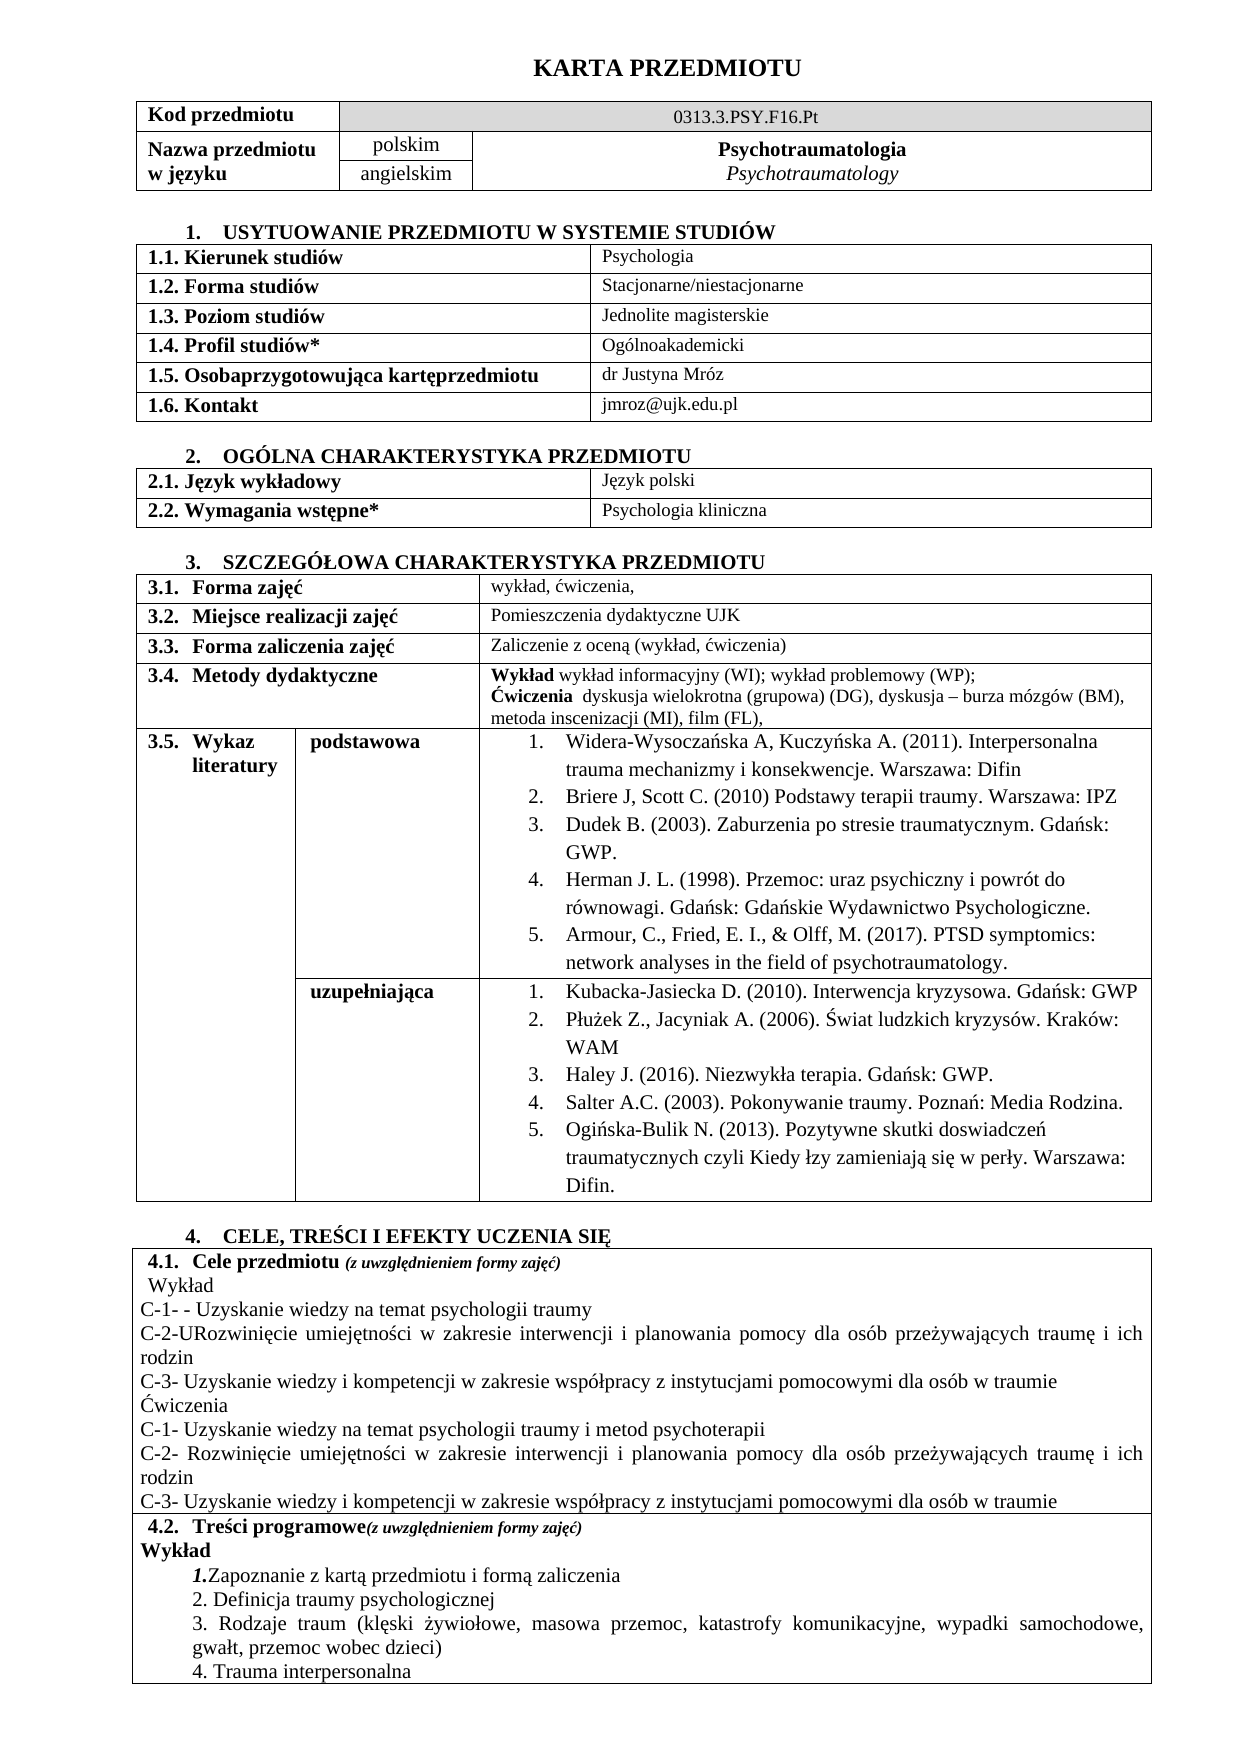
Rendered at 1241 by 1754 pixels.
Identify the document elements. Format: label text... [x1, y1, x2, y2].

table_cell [133, 1514, 1151, 1683]
table_cell 2.2. Wymagania wstępne* [137, 499, 590, 527]
table_cell Miejsce realizacji zajęć [137, 604, 479, 633]
table_cell Stacjonarne/niestacjonarne [591, 274, 1151, 303]
table_cell podstawowa [296, 729, 479, 978]
table_cell uzupełniająca [296, 979, 479, 1201]
table_cell 1.2. Forma studiów [137, 274, 590, 303]
table_cell 1.3. Poziom studiów [137, 304, 590, 332]
table_header wykład, ćwiczenia, [480, 575, 1151, 603]
table_cell 1.6. Kontakt [137, 393, 590, 421]
table_cell Wykład wykład informacyjny (WI); wykład problemowy (WP); Ćwiczenia dyskusja wielokrotna (grupowa) (DG), dyskusja – burza mózgów (BM), metoda inscenizacji (MI), film (FL), [480, 664, 1151, 728]
list CELE, TREŚCI I EFEKTY UCZENIA SIĘ [185, 1223, 1187, 1248]
table_cell Pomieszczenia dydaktyczne UJK [480, 604, 1151, 633]
table_cell Kubacka-Jasiecka D. (2010). Interwencja kryzysowa. Gdańsk: GWP Płużek Z., Jacyniak A. (2006). Świat ludzkich kryzysów. Kraków: WAM Haley J. (2016). Niezwykła terapia. Gdańsk: GWP. Salter A.C. (2003). Pokonywanie traumy. Poznań: Media Rodzina. Ogińska-Bulik N. (2013). Pozytywne skutki doswiadczeń traumatycznych czyli Kiedy łzy zamieniają się w perły. Warszawa: Difin. [480, 979, 1151, 1201]
table_cell polskim [340, 132, 472, 160]
table_header Forma zajęć [137, 575, 479, 603]
table_cell Metody dydaktyczne [137, 664, 479, 728]
table_header 2.1. Język wykładowy [137, 469, 590, 497]
list OGÓLNA CHARAKTERYSTYKA PRZEDMIOTU [185, 444, 1187, 468]
table_header Język polski [591, 469, 1151, 497]
table_cell jmroz@ujk.edu.pl [591, 393, 1151, 421]
table_cell Jednolite magisterskie [591, 304, 1151, 332]
table_cell Widera-Wysoczańska A, Kuczyńska A. (2011). Interpersonalna trauma mechanizmy i konsekwencje. Warszawa: Difin Briere J, Scott C. (2010) Podstawy terapii traumy. Warszawa: IPZ Dudek B. (2003). Zaburzenia po stresie traumatycznym. Gdańsk: GWP. Herman J. L. (1998). Przemoc: uraz psychiczny i powrót do równowagi. Gdańsk: Gdańskie Wydawnictwo Psychologiczne. Armour, C., Fried, E. I., & Olff, M. (2017). PTSD symptomics: network analyses in the field of psychotraumatology. [480, 729, 1151, 978]
table_cell 1.4. Profil studiów* [137, 334, 590, 362]
text KARTA PRZEDMIOTU [148, 53, 1187, 82]
table_cell Psychotraumatologia Psychotraumatology [473, 132, 1151, 190]
table_cell Ogólnoakademicki [591, 334, 1151, 362]
table_header Kod przedmiotu [137, 102, 339, 131]
table_cell Psychologia kliniczna [591, 499, 1151, 527]
list USYTUOWANIE PRZEDMIOTU W SYSTEMIE STUDIÓW [185, 219, 1187, 244]
table_cell Forma zaliczenia zajęć [137, 634, 479, 662]
list SZCZEGÓŁOWA CHARAKTERYSTYKA PRZEDMIOTU [185, 549, 1187, 574]
table_cell Zaliczenie z oceną (wykład, ćwiczenia) [480, 634, 1151, 662]
table_cell dr Justyna Mróz [591, 363, 1151, 392]
table_header Psychologia [591, 245, 1151, 273]
table_cell angielskim [340, 161, 472, 190]
table_cell Wykaz literatury [137, 729, 295, 1201]
table_header 1.1. Kierunek studiów [137, 245, 590, 273]
table_header 0313.3.PSY.F16.Pt [340, 102, 1151, 131]
table_header Cele przedmiotu (z uwzględnieniem formy zajęć) Wykład C-1- - Uzyskanie wiedzy na temat psychologii traumy C-2-URozwinięcie umiejętności w zakresie interwencji i planowania pomocy dla osób przeżywających traumę i ich rodzin C-3- Uzyskanie wiedzy i kompetencji w zakresie współpracy z instytucjami pomocowymi dla osób w traumie Ćwiczenia C-1- Uzyskanie wiedzy na temat psychologii traumy i metod psychoterapii C-2- Rozwinięcie umiejętności w zakresie interwencji i planowania pomocy dla osób przeżywających traumę i ich rodzin C-3- Uzyskanie wiedzy i kompetencji w zakresie współpracy z instytucjami pomocowymi dla osób w traumie [133, 1249, 1151, 1513]
table_cell 1.5. Osobaprzygotowująca kartęprzedmiotu [137, 363, 590, 392]
table_cell Nazwa przedmiotu w języku [137, 132, 339, 190]
